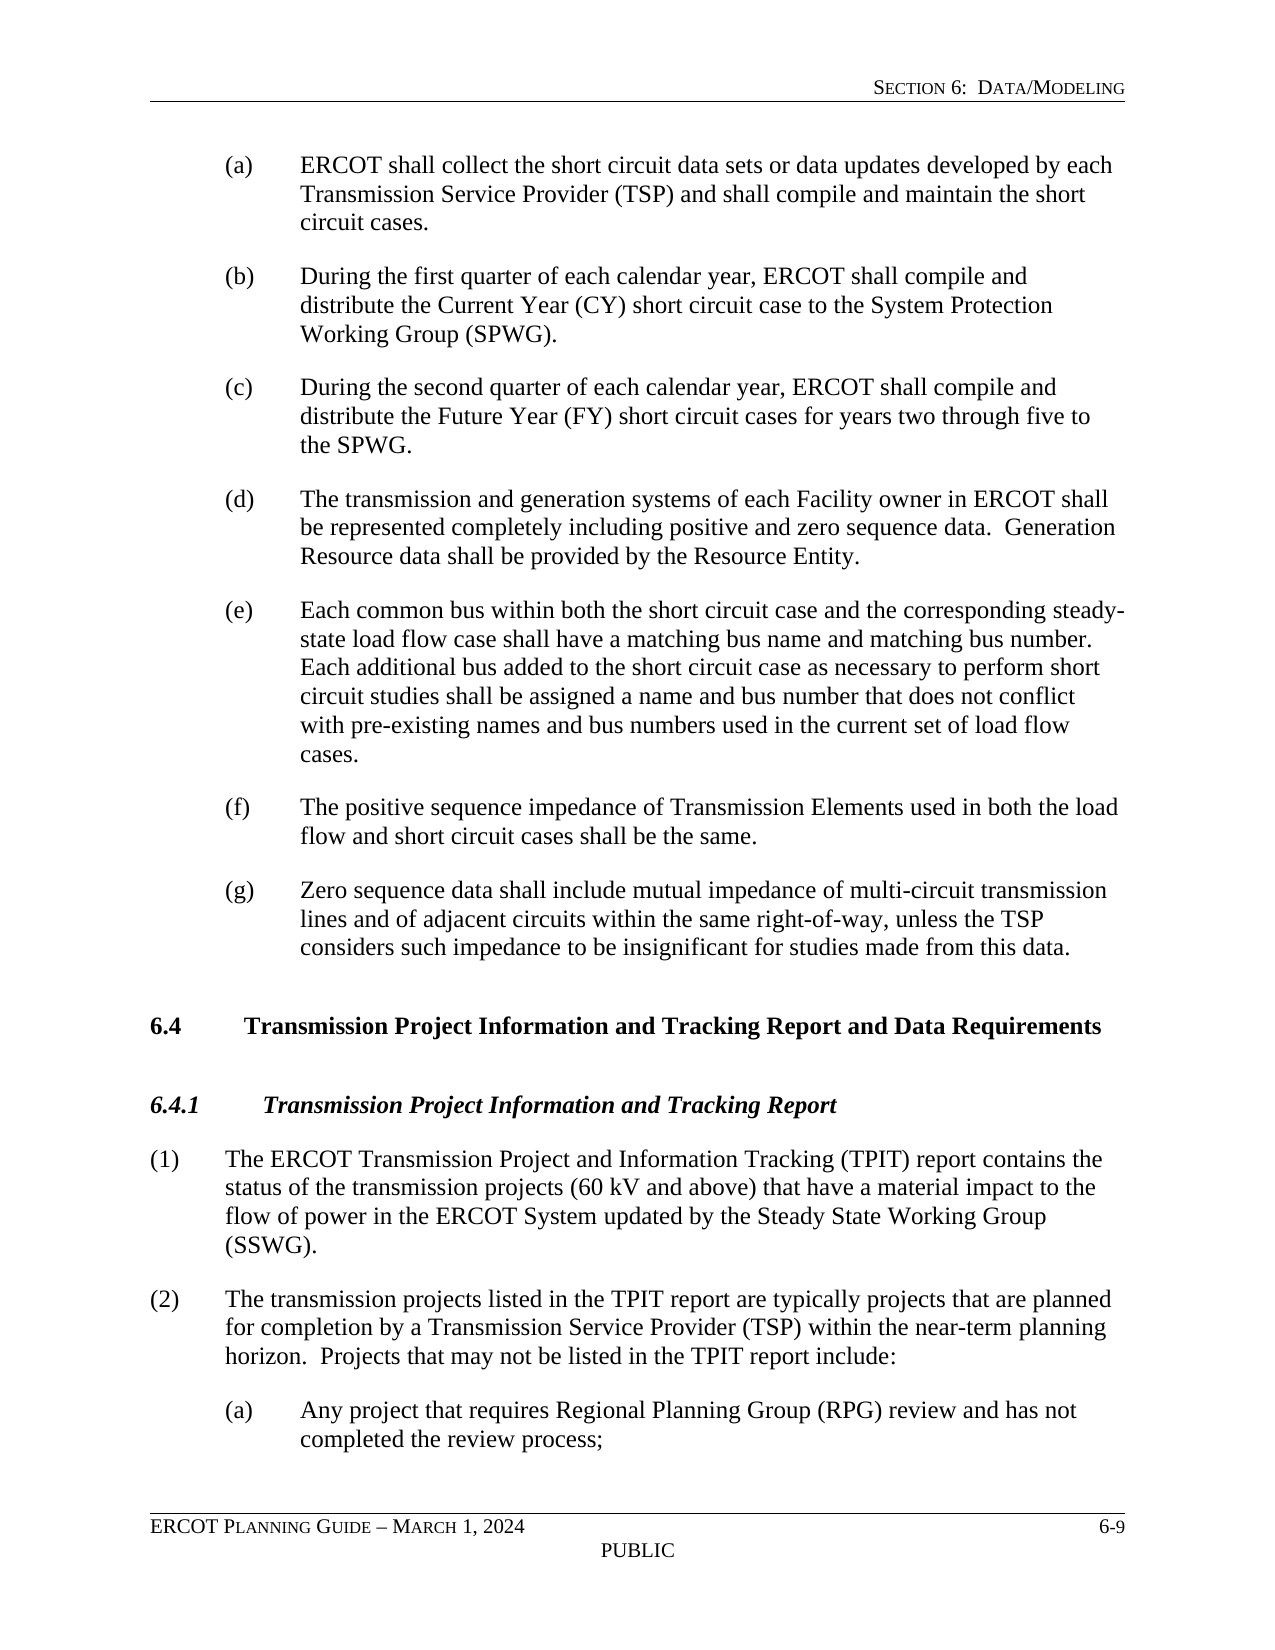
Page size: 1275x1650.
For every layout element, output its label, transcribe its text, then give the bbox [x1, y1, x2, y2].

list (d) The transmission and generation systems of each Facility owner in ERCOT shall be represented completely including positive and zero sequence data. Generation Resource data shall be provided by the Resource Entity. [225, 484, 1125, 570]
text (1) The ERCOT Transmission Project and Information Tracking (TPIT) report contains the status of the transmission projects (60 kV and above) that have a material impact to the flow of power in the ERCOT System updated by the Steady State Working Group (SSWG). [150, 1144, 1125, 1259]
list (a) Any project that requires Regional Planning Group (RPG) review and has not completed the review process; [225, 1395, 1125, 1452]
list (g) Zero sequence data shall include mutual impedance of multi-circuit transmission lines and of adjacent circuits within the same right-of-way, unless the TSP considers such impedance to be insignificant for studies made from this data. [225, 875, 1125, 961]
text 6.4 Transmission Project Information and Tracking Report and Data Requirements [150, 1011, 1125, 1040]
list (e) Each common bus within both the short circuit case and the corresponding steady-state load flow case shall have a matching bus name and matching bus number. Each additional bus added to the short circuit case as necessary to perform short circuit studies shall be assigned a name and bus number that does not conflict with pre-existing names and bus numbers used in the current set of load flow cases. [225, 595, 1125, 767]
list (b) During the first quarter of each calendar year, ERCOT shall compile and distribute the Current Year (CY) short circuit case to the System Protection Working Group (SPWG). [225, 261, 1125, 347]
text 6.4.1 Transmission Project Information and Tracking Report [150, 1090, 1125, 1119]
text (2) The transmission projects listed in the TPIT report are typically projects that are planned for completion by a Transmission Service Provider (TSP) within the near-term planning horizon. Projects that may not be listed in the TPIT report include: [150, 1284, 1125, 1370]
list (f) The positive sequence impedance of Transmission Elements used in both the load flow and short circuit cases shall be the same. [225, 792, 1125, 850]
list (a) ERCOT shall collect the short circuit data sets or data updates developed by each Transmission Service Provider (TSP) and shall compile and maintain the short circuit cases. [225, 150, 1125, 236]
list (c) During the second quarter of each calendar year, ERCOT shall compile and distribute the Future Year (FY) short circuit cases for years two through five to the SPWG. [225, 372, 1125, 459]
